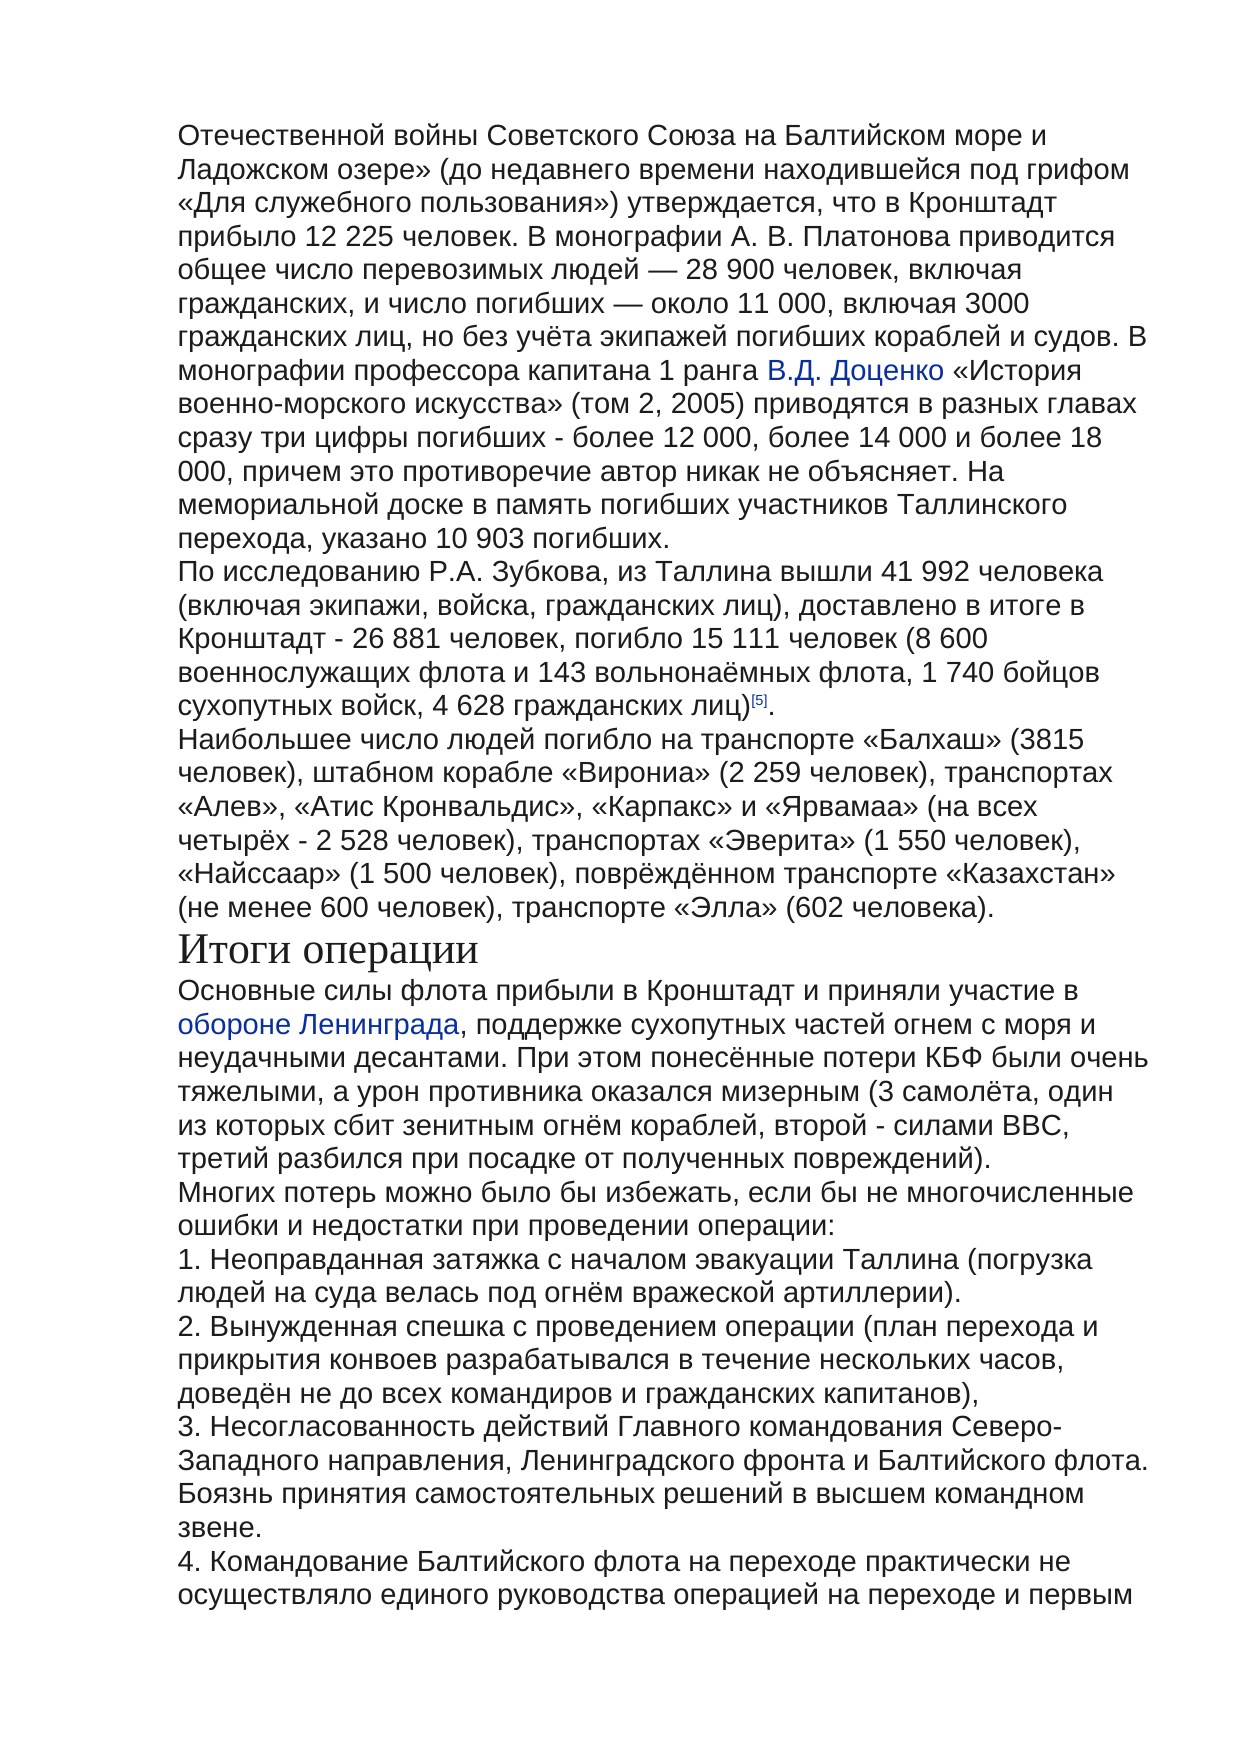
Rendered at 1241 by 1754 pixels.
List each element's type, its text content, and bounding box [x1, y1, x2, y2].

text 3. Несогласованность действий Главного командования Северо-Западного направления, Ленинградского фронта и Балтийского флота. Боязнь принятия самостоятельных решений в высшем командном звене. [177, 1409, 1152, 1544]
text По исследованию Р.А. Зубкова, из Таллина вышли 41 992 человека (включая экипажи, войска, гражданских лиц), доставлено в итоге в Кронштадт - 26 881 человек, погибло 15 111 человек (8 600 военнослужащих флота и 143 вольнонаёмных флота, 1 740 бойцов сухопутных войск, 4 628 гражданских лиц)[5]. [177, 554, 1152, 722]
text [177, 118, 1152, 554]
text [177, 1544, 1152, 1611]
text Основные силы флота прибыли в Кронштадт и приняли участие в обороне Ленинграда, поддержке сухопутных частей огнем с моря и неудачными десантами. При этом понесённые потери КБФ были очень тяжелыми, а урон противника оказался мизерным (3 самолёта, один из которых сбит зенитным огнём кораблей, второй - силами ВВС, третий разбился при посадке от полученных повреждений). [177, 973, 1152, 1175]
text 2. Вынужденная спешка с проведением операции (план перехода и прикрытия конвоев разрабатывался в течение нескольких часов, доведён не до всех командиров и гражданских капитанов), [177, 1309, 1152, 1409]
text Итоги операции [177, 923, 1152, 973]
text Многих потерь можно было бы избежать, если бы не многочисленные ошибки и недостатки при проведении операции: [177, 1175, 1152, 1242]
text 1. Неоправданная затяжка с началом эвакуации Таллина (погрузка людей на суда велась под огнём вражеской артиллерии). [177, 1242, 1152, 1309]
text Наибольшее число людей погибло на транспорте «Балхаш» (3815 человек), штабном корабле «Вирониа» (2 259 человек), транспортах «Алев», «Атис Кронвальдис», «Карпакс» и «Ярвамаа» (на всех четырёх - 2 528 человек), транспортах «Эверита» (1 550 человек), «Найссаар» (1 500 человек), поврёждённом транспорте «Казахстан» (не менее 600 человек), транспорте «Элла» (602 человека). [177, 722, 1152, 923]
